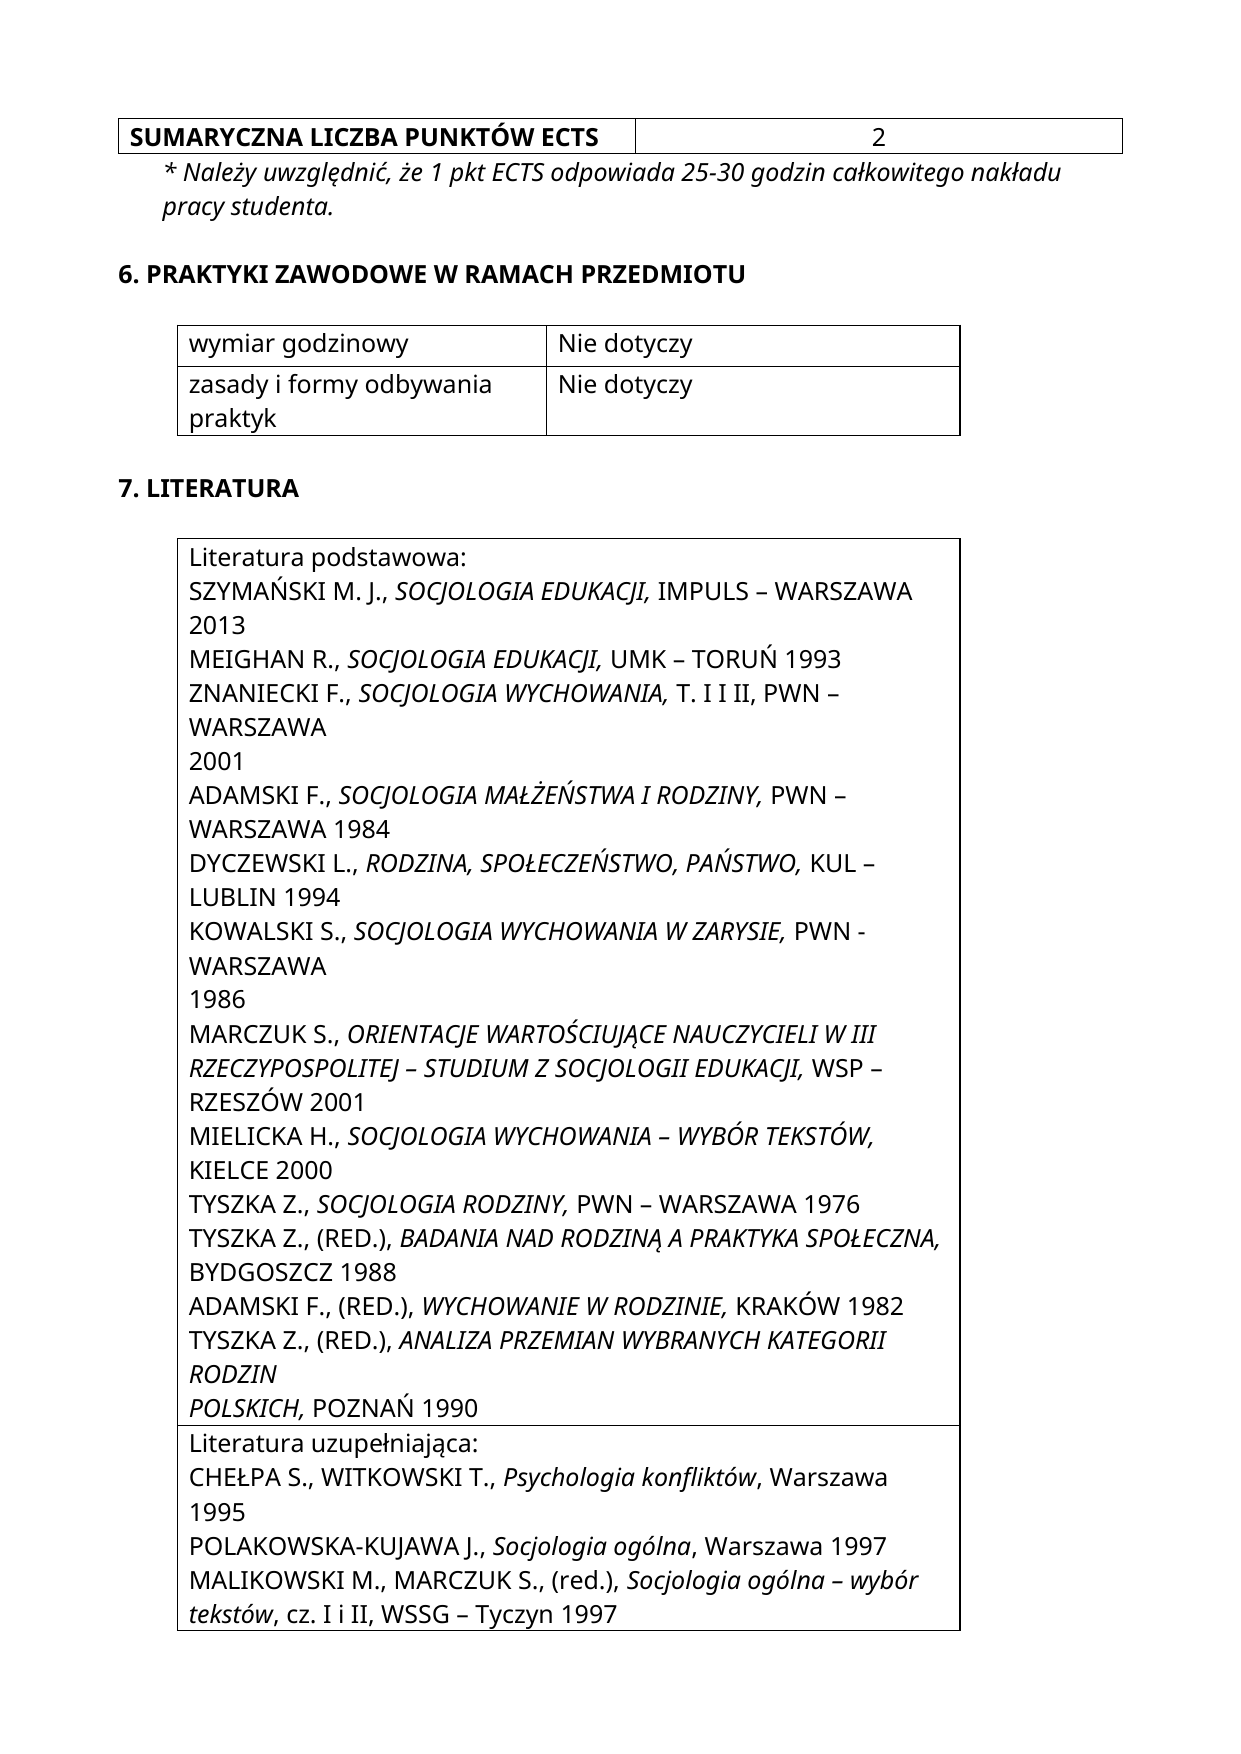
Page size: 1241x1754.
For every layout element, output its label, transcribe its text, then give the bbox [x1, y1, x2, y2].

text 6. PRAKTYKI ZAWODOWE W RAMACH PRZEDMIOTU [118, 256, 1122, 291]
table_cell Literatura uzupełniająca: CHEŁPA S., WITKOWSKI T., Psychologia konfliktów, Warszawa 1995 POLAKOWSKA-KUJAWA J., Socjologia ogólna, Warszawa 1997 MALIKOWSKI M., MARCZUK S., (red.), Socjologia ogólna – wybór tekstów, cz. I i II, WSSG – Tyczyn 1997 [178, 1426, 959, 1630]
table_cell Nie dotyczy [547, 367, 959, 435]
table_header Literatura podstawowa: SZYMAŃSKI M. J., SOCJOLOGIA EDUKACJI, IMPULS – WARSZAWA 2013 MEIGHAN R., SOCJOLOGIA EDUKACJI, UMK – TORUŃ 1993 ZNANIECKI F., SOCJOLOGIA WYCHOWANIA, T. I I II, PWN – WARSZAWA 2001 ADAMSKI F., SOCJOLOGIA MAŁŻEŃSTWA I RODZINY, PWN – WARSZAWA 1984 DYCZEWSKI L., RODZINA, SPOŁECZEŃSTWO, PAŃSTWO, KUL – LUBLIN 1994 KOWALSKI S., SOCJOLOGIA WYCHOWANIA W ZARYSIE, PWN - WARSZAWA 1986 MARCZUK S., ORIENTACJE WARTOŚCIUJĄCE NAUCZYCIELI W III RZECZYPOSPOLITEJ – STUDIUM Z SOCJOLOGII EDUKACJI, WSP – RZESZÓW 2001 MIELICKA H., SOCJOLOGIA WYCHOWANIA – WYBÓR TEKSTÓW, KIELCE 2000 TYSZKA Z., SOCJOLOGIA RODZINY, PWN – WARSZAWA 1976 TYSZKA Z., (RED.), BADANIA NAD RODZINĄ A PRAKTYKA SPOŁECZNA, BYDGOSZCZ 1988 ADAMSKI F., (RED.), WYCHOWANIE W RODZINIE, KRAKÓW 1982 TYSZKA Z., (RED.), ANALIZA PRZEMIAN WYBRANYCH KATEGORII RODZIN POLSKICH, POZNAŃ 1990 [178, 539, 959, 1425]
text 7. LITERATURA [118, 470, 1122, 504]
table_header wymiar godzinowy [178, 326, 546, 366]
table_cell zasady i formy odbywania praktyk [178, 367, 546, 435]
table_cell SUMARYCZNA LICZBA PUNKTÓW ECTS [119, 119, 635, 153]
table_header Nie dotyczy [547, 326, 959, 366]
text * Należy uwzględnić, że 1 pkt ECTS odpowiada 25-30 godzin całkowitego nakładu pracy studenta. [162, 154, 1122, 222]
table_cell 2 [636, 119, 1122, 153]
